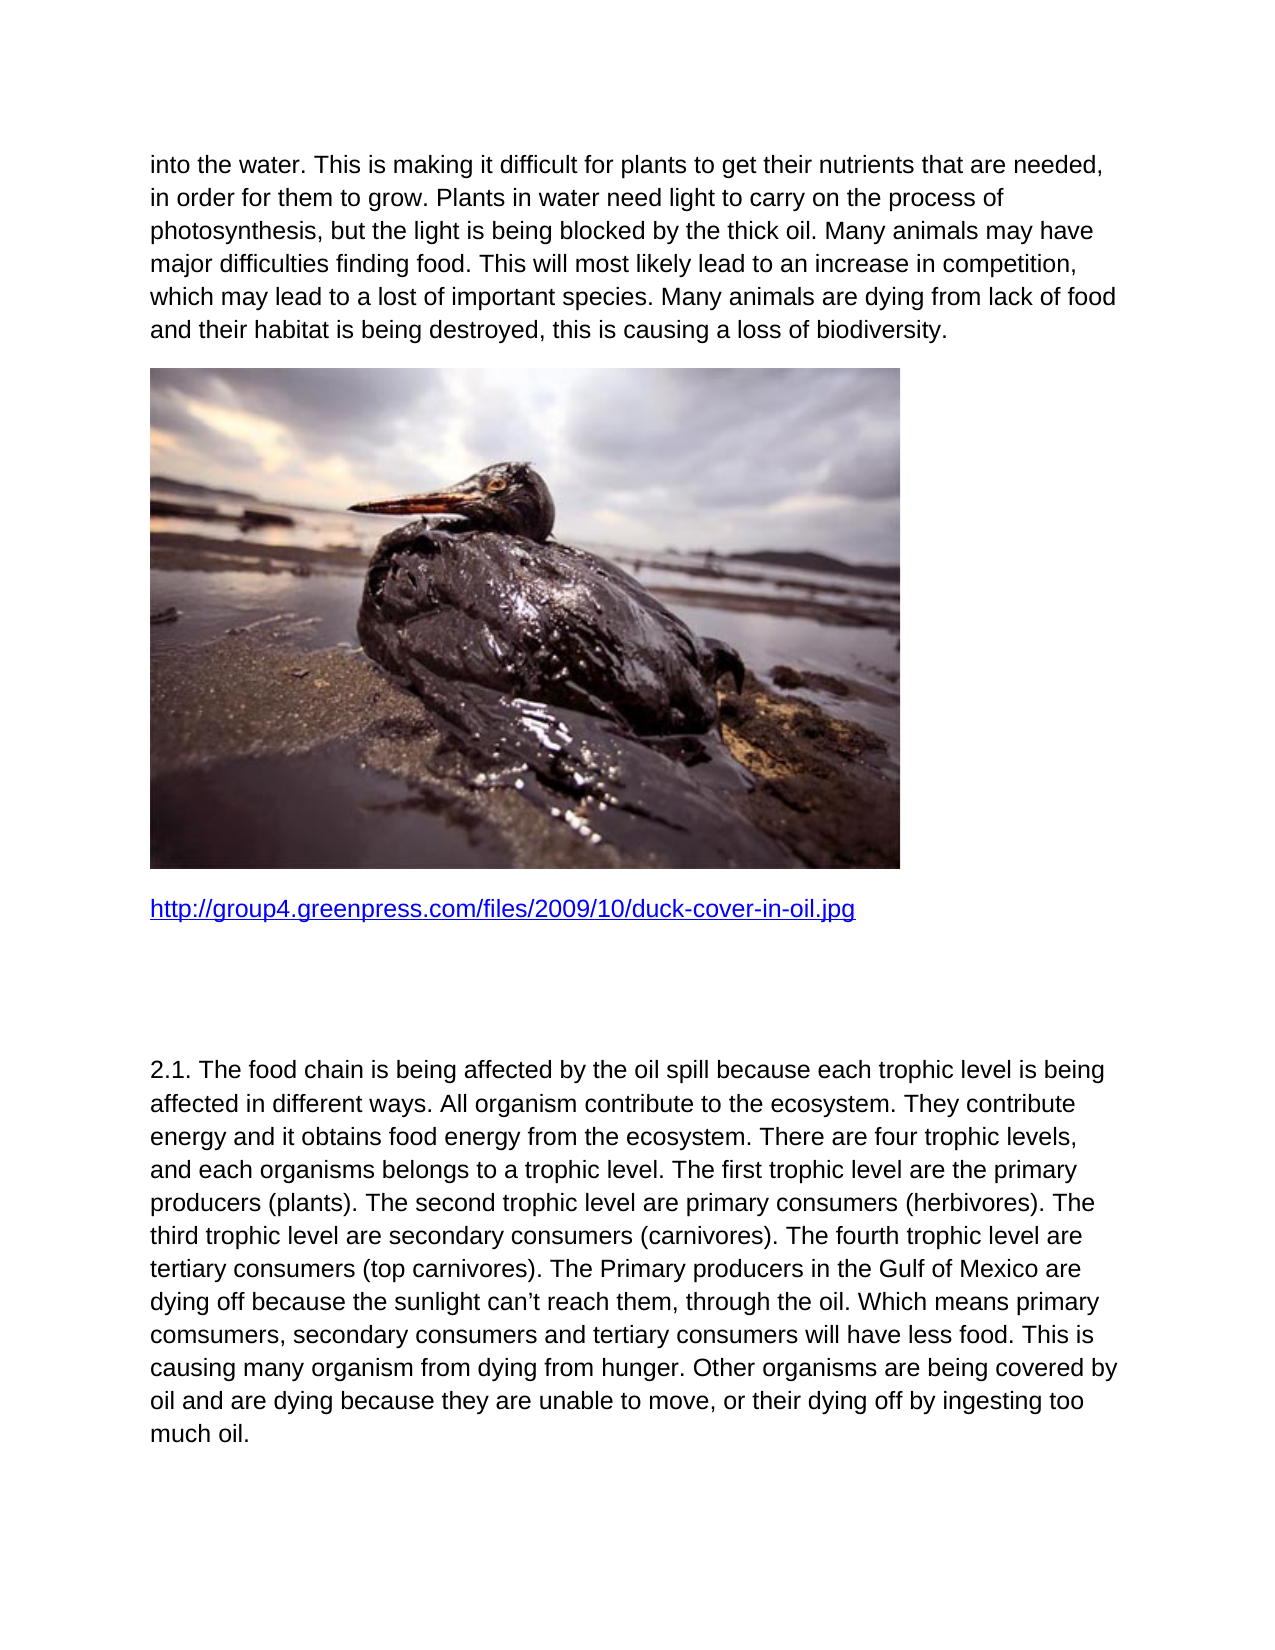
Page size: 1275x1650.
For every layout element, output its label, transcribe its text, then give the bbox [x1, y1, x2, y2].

picture [150, 368, 901, 869]
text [150, 150, 1125, 344]
text 2.1. The food chain is being affected by the oil spill because each trophic level is being affected in different ways. All organism contribute to the ecosystem. They contribute energy and it obtains food energy from the ecosystem. There are four trophic levels, and each organisms belongs to a trophic level. The first trophic level are the primary producers (plants). The second trophic level are primary consumers (herbivores). The third trophic level are secondary consumers (carnivores). The fourth trophic level are tertiary consumers (top carnivores). The Primary producers in the Gulf of Mexico are dying off because the sunlight can’t reach them, through the oil. Which means primary comsumers, secondary consumers and tertiary consumers will have less food. This is causing many organism from dying from hunger. Other organisms are being covered by oil and are dying because they are unable to move, or their dying off by ingesting too much oil. [150, 1056, 1125, 1447]
text http://group4.greenpress.com/files/2009/10/duck-cover-in-oil.jpg [150, 894, 1125, 923]
